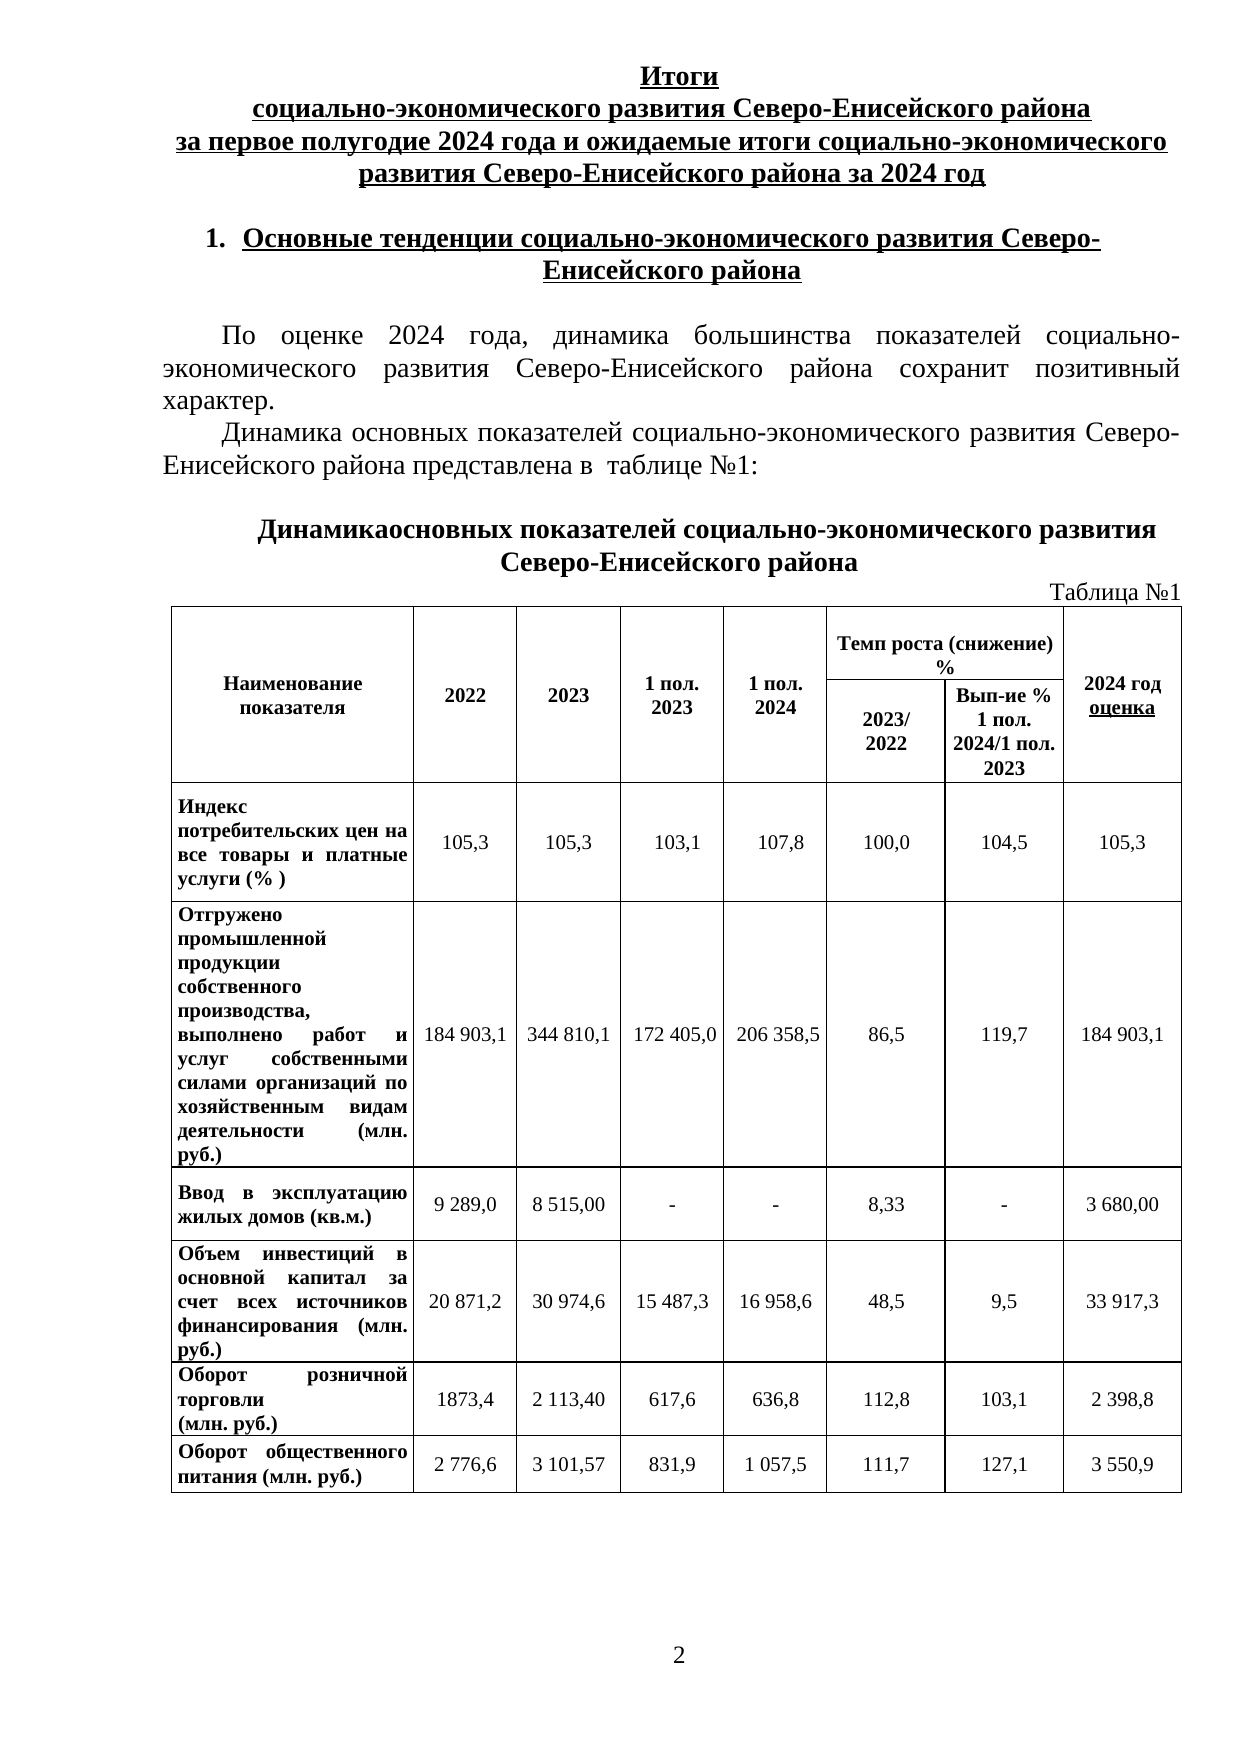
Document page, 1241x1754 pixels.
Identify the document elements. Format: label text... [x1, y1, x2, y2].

table_header Наименование показателя [172, 607, 413, 782]
table_cell 8 515,00 [517, 1168, 620, 1240]
table_header 1 пол. 2023 [621, 607, 723, 782]
table_header Темп роста (снижение) % [827, 607, 1063, 679]
table_cell - [946, 1168, 1063, 1240]
table_cell Вып-ие % 1 пол. 2024/1 пол. 2023 [946, 680, 1063, 782]
table_header 2024 год оценка [1064, 607, 1181, 782]
table_cell 2 113,40 [517, 1363, 620, 1434]
table_cell Объем инвестиций в основной капитал за счет всех источников финансирования (млн. руб.) [172, 1241, 413, 1361]
table_cell 33 917,3 [1064, 1241, 1181, 1361]
text Таблица №1 [177, 577, 1181, 606]
text социально-экономического развития Северо-Енисейского района [162, 91, 1181, 124]
table_header 2022 [414, 607, 516, 782]
list Основные тенденции социально-экономического развития Северо-Енисейского района [125, 221, 1181, 286]
table_cell 119,7 [946, 902, 1063, 1166]
table_cell 103,1 [946, 1363, 1063, 1434]
table_cell 9,5 [946, 1241, 1063, 1361]
table_cell 206 358,5 [724, 902, 826, 1166]
table_cell 1873,4 [414, 1363, 516, 1434]
table_header 2023 [517, 607, 620, 782]
text Итоги [177, 59, 1181, 91]
table_cell Ввод в эксплуатацию жилых домов (кв.м.) [172, 1168, 413, 1240]
table_cell 100,0 [827, 783, 944, 901]
table_cell 104,5 [946, 783, 1063, 901]
table_cell 2023/ 2022 [827, 680, 944, 782]
table_cell 3 550,9 [1064, 1436, 1181, 1492]
table_cell Оборот розничной торговли (млн. руб.) [172, 1363, 413, 1434]
table_cell 105,3 [1064, 783, 1181, 901]
table_cell - [724, 1168, 826, 1240]
table_cell Оборот общественного питания (млн. руб.) [172, 1436, 413, 1492]
table_cell 107,8 [724, 783, 826, 901]
text Динамика основных показателей социально-экономического развития Северо-Енисейского района представлена в таблице №1: [162, 415, 1181, 480]
table_cell Отгружено промышленной продукции собственного производства, выполнено работ и услуг собственными силами организаций по хозяйственным видам деятельности (млн. руб.) [172, 902, 413, 1166]
table_cell 344 810,1 [517, 902, 620, 1166]
table_cell 2 398,8 [1064, 1363, 1181, 1434]
table_cell 1 057,5 [724, 1436, 826, 1492]
table_cell 48,5 [827, 1241, 944, 1361]
table_cell 184 903,1 [1064, 902, 1181, 1166]
text По оценке 2024 года, динамика большинства показателей социально-экономического развития Северо-Енисейского района сохранит позитивный характер. [162, 318, 1181, 415]
table_cell 9 289,0 [414, 1168, 516, 1240]
table_cell 86,5 [827, 902, 944, 1166]
table_cell 8,33 [827, 1168, 944, 1240]
text Динамикаосновных показателей социально-экономического развития Северо-Енисейского района [177, 513, 1181, 577]
table_cell 831,9 [621, 1436, 723, 1492]
table_cell 105,3 [517, 783, 620, 901]
table_cell 617,6 [621, 1363, 723, 1434]
table_cell 16 958,6 [724, 1241, 826, 1361]
table_header 1 пол. 2024 [724, 607, 826, 782]
table_cell 20 871,2 [414, 1241, 516, 1361]
table_cell - [621, 1168, 723, 1240]
table_cell 3 101,57 [517, 1436, 620, 1492]
table_cell 636,8 [724, 1363, 826, 1434]
table_cell 30 974,6 [517, 1241, 620, 1361]
text за первое полугодие 2024 года и ожидаемые итоги социально-экономического развития Северо-Енисейского района за 2024 год [162, 124, 1181, 189]
table_cell 184 903,1 [414, 902, 516, 1166]
table_cell 103,1 [621, 783, 723, 901]
table_cell 172 405,0 [621, 902, 723, 1166]
table_cell 111,7 [827, 1436, 944, 1492]
table_cell 105,3 [414, 783, 516, 901]
table_cell 15 487,3 [621, 1241, 723, 1361]
table_cell 2 776,6 [414, 1436, 516, 1492]
table_cell Индекс потребительских цен на все товары и платные услуги (% ) [172, 783, 413, 901]
table_cell 112,8 [827, 1363, 944, 1434]
table_cell 3 680,00 [1064, 1168, 1181, 1240]
table_cell 127,1 [946, 1436, 1063, 1492]
